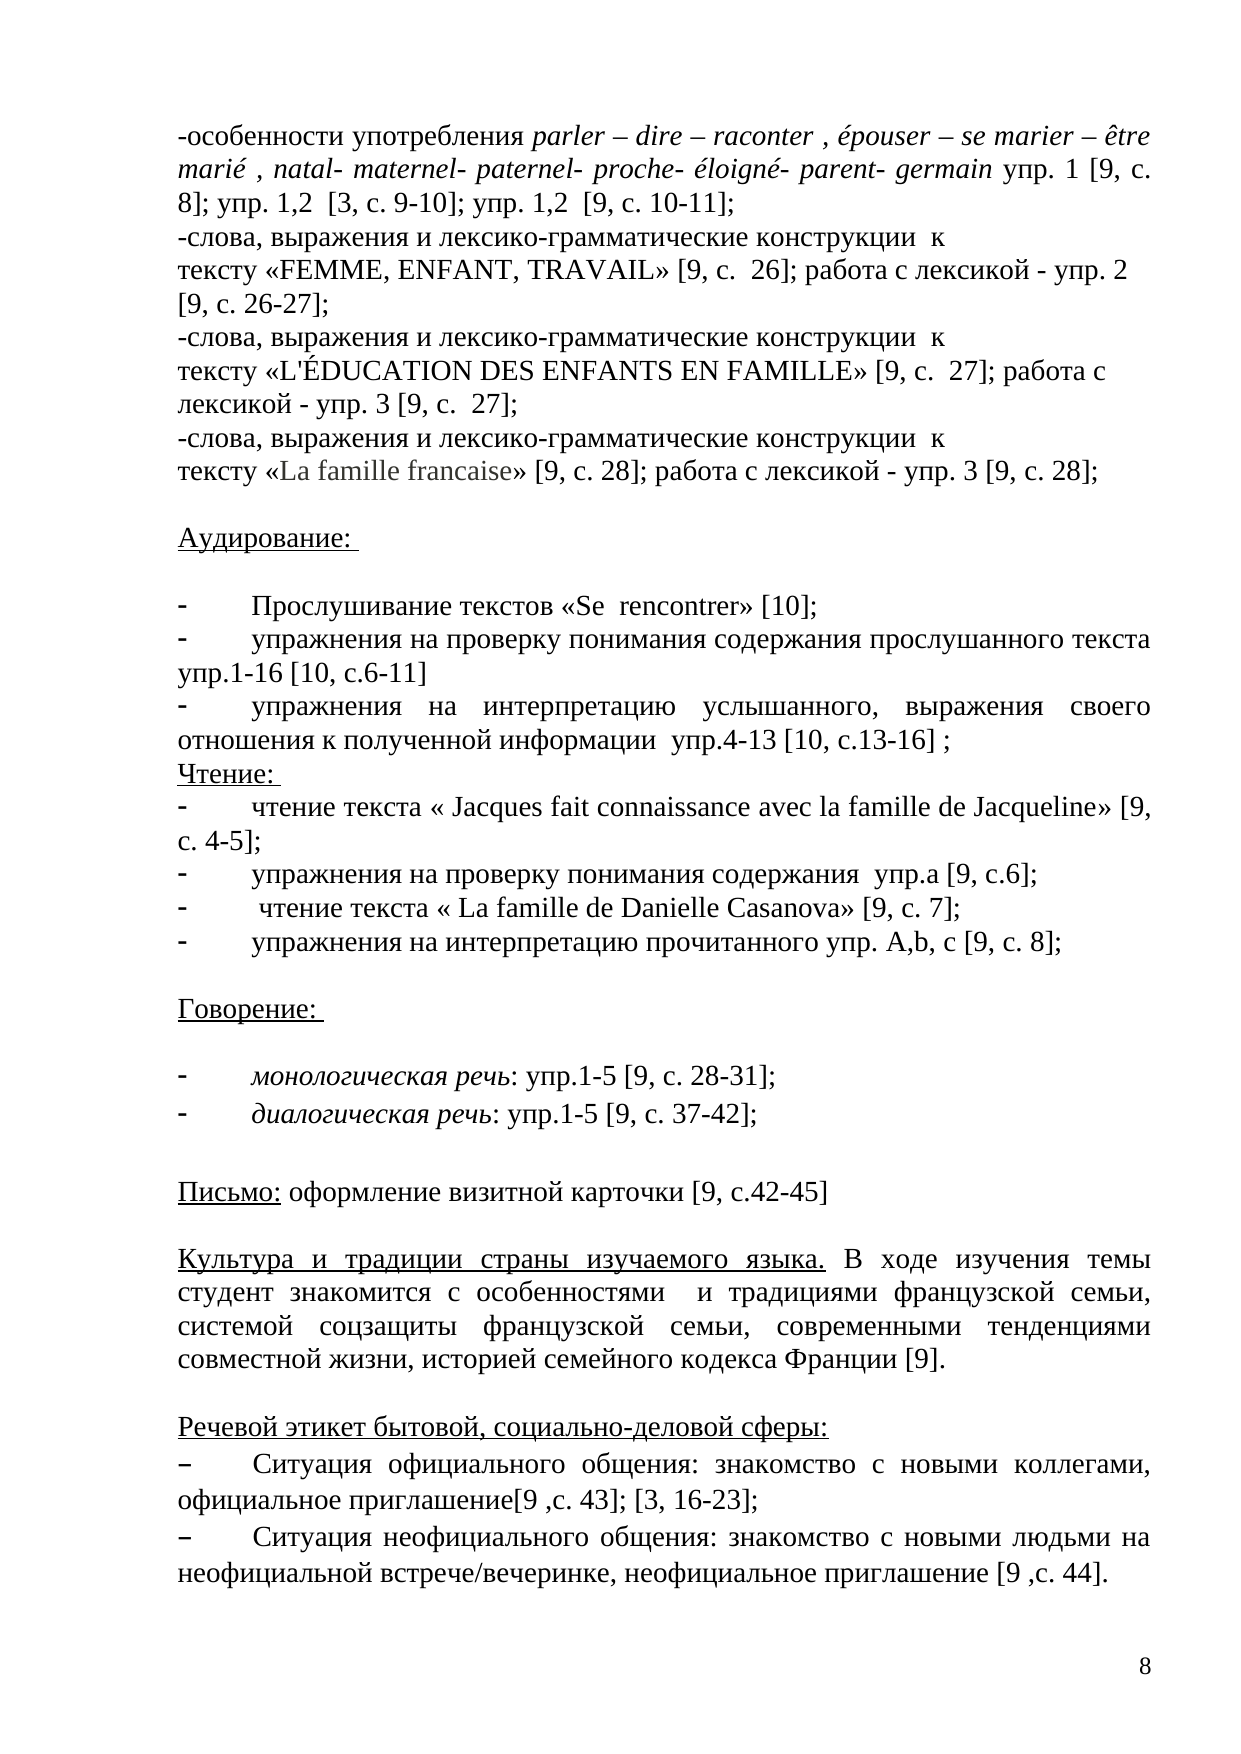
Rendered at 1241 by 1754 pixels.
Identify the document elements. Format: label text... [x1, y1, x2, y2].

text Письмо: оформление визитной карточки [9, с.42-45] [177, 1174, 1152, 1207]
list Ситуация официального общения: знакомство с новыми коллегами, официальное приглашение[9 ,с. 43]; [3, 16-23]; [177, 1442, 1152, 1515]
text Культура и традиции страны изучаемого языка. В ходе изучения темы студент знакомится с особенностями и традициями французской семьи, системой соцзащиты французской семьи, современными тенденциями совместной жизни, историей семейного кодекса Франции [9]. [177, 1241, 1152, 1375]
text -слова, выражения и лексико-грамматические конструкции к тексту «L'ÉDUCATION DES ENFANTS EN FAMILLE» [9, c. 27]; работа с лексикой - упр. 3 [9, c. 27]; [177, 319, 1152, 420]
text Говорение: [177, 991, 1152, 1024]
list Ситуация неофициального общения: знакомство с новыми людьми на неофициальной встрече/вечеринке, неофициальное приглашение [9 ,с. 44]. [177, 1515, 1152, 1589]
text -особенности употребления parler – dire – raconter , épouser – se marier – être marié , natal- maternel- paternel- proche- éloigné- parent- germain упр. 1 [9, c. 8]; упр. 1,2 [3, c. 9-10]; упр. 1,2 [9, c. 10-11]; [177, 118, 1152, 219]
list упражнения на проверку понимания содержания прослушанного текста упр.1-16 [10, c.6-11] [177, 621, 1152, 688]
text -слова, выражения и лексико-грамматические конструкции к тексту «La famille francaise» [9, c. 28]; работа с лексикой - упр. 3 [9, c. 28]; [177, 420, 1152, 487]
text Чтение: [177, 756, 1152, 789]
list упражнения на интерпретацию прочитанного упр. A,b, c [9, c. 8]; [177, 924, 1152, 957]
list Прослушивание текстов «Se rencontrer» [10]; [177, 588, 1152, 621]
text Речевой этикет бытовой, социально-деловой сферы: [177, 1409, 1152, 1442]
text -слова, выражения и лексико-грамматические конструкции к тексту «FEMME, ENFANT, TRAVAIL» [9, c. 26]; работа с лексикой - упр. 2 [9, c. 26-27]; [177, 219, 1152, 319]
list диалогическая речь: упр.1-5 [9, с. 37-42]; [177, 1097, 1152, 1130]
list монологическая речь: упр.1-5 [9, с. 28-31]; [177, 1058, 1152, 1092]
list упражнения на проверку понимания содержания упр.а [9, с.6]; [177, 856, 1152, 890]
text Аудирование: [177, 521, 1152, 554]
list чтение текста « Jacques fait connaissance avec la famille de Jacqueline» [9, с. 4-5]; [177, 789, 1152, 856]
list чтение текста « La famille de Danielle Casanova» [9, с. 7]; [177, 890, 1152, 924]
list упражнения на интерпретацию услышанного, выражения своего отношения к полученной информации упр.4-13 [10, c.13-16] ; [177, 688, 1152, 756]
